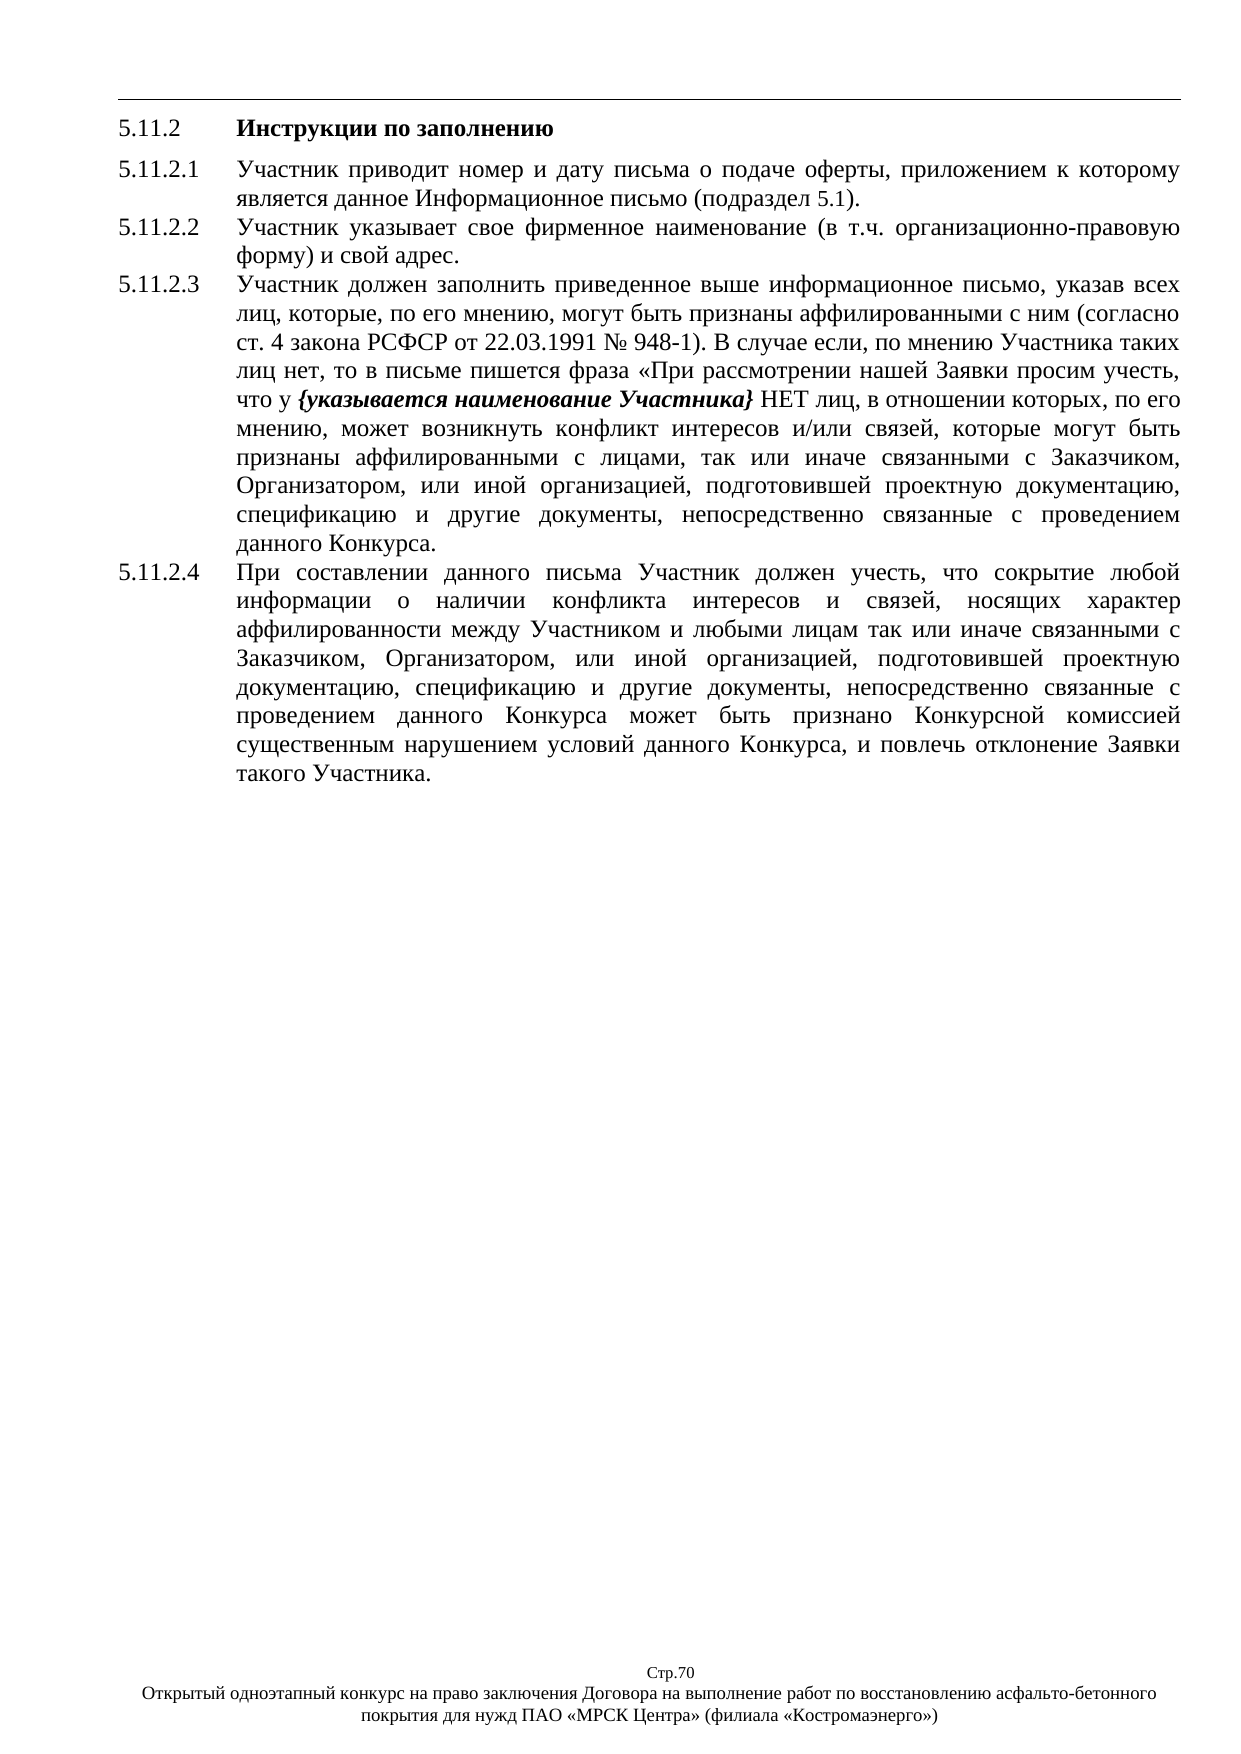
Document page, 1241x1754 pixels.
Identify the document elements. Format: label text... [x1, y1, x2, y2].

list Участник указывает свое фирменное наименование (в т.ч. организационно-правовую форму) и свой адрес. [118, 212, 1181, 269]
subtitle Инструкции по заполнению [118, 113, 1181, 142]
list При составлении данного письма Участник должен учесть, что сокрытие любой информации о наличии конфликта интересов и связей, носящих характер аффилированности между Участником и любыми лицам так или иначе связанными с Заказчиком, Организатором, или иной организацией, подготовившей проектную документацию, спецификацию и другие документы, непосредственно связанные с проведением данного Конкурса может быть признано Конкурсной комиссией существенным нарушением условий данного Конкурса, и повлечь отклонение Заявки такого Участника. [118, 557, 1181, 787]
list Участник должен заполнить приведенное выше информационное письмо, указав всех лиц, которые, по его мнению, могут быть признаны аффилированными с ним (согласно ст. 4 закона РСФСР от 22.03.1991 № 948-1). В случае если, по мнению Участника таких лиц нет, то в письме пишется фраза «При рассмотрении нашей Заявки просим учесть, что у {указывается наименование Участника} НЕТ лиц, в отношении которых, по его мнению, может возникнуть конфликт интересов и/или связей, которые могут быть признаны аффилированными с лицами, так или иначе связанными с Заказчиком, Организатором, или иной организацией, подготовившей проектную документацию, спецификацию и другие документы, непосредственно связанные с проведением данного Конкурса. [118, 269, 1181, 557]
list Участник приводит номер и дату письма о подаче оферты, приложением к которому является данное Информационное письмо (подраздел 5.1). [118, 154, 1181, 212]
